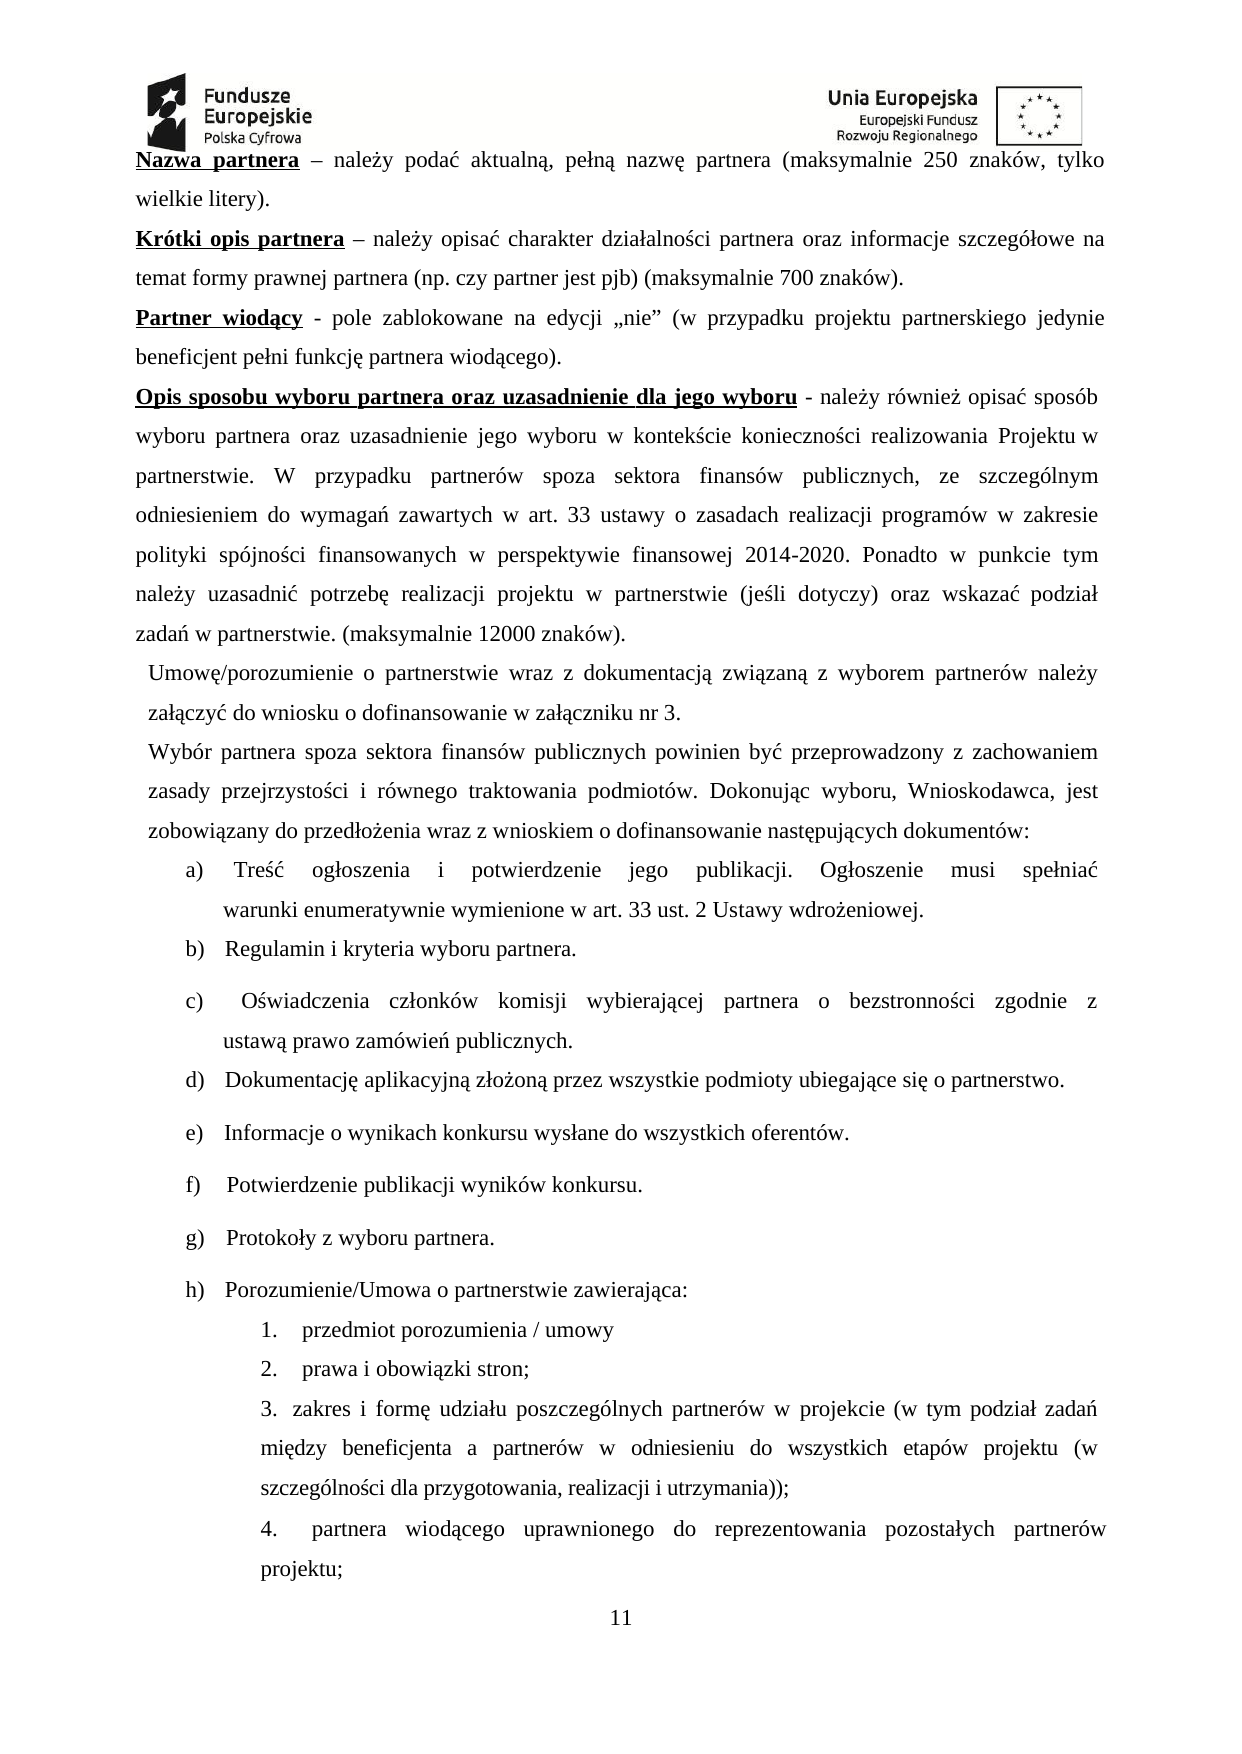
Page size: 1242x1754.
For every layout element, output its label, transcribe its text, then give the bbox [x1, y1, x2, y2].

text c) Oświadczenia członków komisji wybierającej partnera o bezstronności zgodnie z ustawą prawo zamówień publicznych. [185, 987, 1098, 1053]
text 4. partnera wiodącego uprawnionego do reprezentowania pozostałych partnerów projektu; [260, 1515, 1106, 1581]
text f) Potwierdzenie publikacji wyników konkursu. [185, 1171, 1106, 1197]
text Krótki opis partnera – należy opisać charakter działalności partnera oraz informacje szczegółowe na temat formy prawnej partnera (np. czy partner jest pjb) (maksymalnie 700 znaków). [135, 225, 1106, 291]
text 2. prawa i obowiązki stron; [260, 1355, 1106, 1381]
text Umowę/porozumienie o partnerstwie wraz z dokumentacją związaną z wyborem partnerów należy załączyć do wniosku o dofinansowanie w załączniku nr 3. [148, 659, 1098, 725]
text b) Regulamin i kryteria wyboru partnera. [185, 935, 1106, 961]
text a) Treść ogłoszenia i potwierdzenie jego publikacji. Ogłoszenie musi spełniać warunki enumeratywnie wymienione w art. 33 ust. 2 Ustawy wdrożeniowej. [185, 856, 1098, 922]
text h) Porozumienie/Umowa o partnerstwie zawierająca: [185, 1276, 1106, 1302]
text 3. zakres i formę udziału poszczególnych partnerów w projekcie (w tym podział zadań między beneficjenta a partnerów w odniesieniu do wszystkich etapów projektu (w szczególności dla przygotowania, realizacji i utrzymania)); [260, 1395, 1098, 1500]
text d) Dokumentację aplikacyjną złożoną przez wszystkie podmioty ubiegające się o partnerstwo. [185, 1066, 1106, 1093]
text 1. przedmiot porozumienia / umowy [260, 1316, 1106, 1342]
text Partner wiodący - pole zablokowane na edycji „nie” (w przypadku projektu partnerskiego jedynie beneficjent pełni funkcję partnera wiodącego). [135, 304, 1106, 369]
text g) Protokoły z wyboru partnera. [185, 1224, 1106, 1250]
text e) Informacje o wynikach konkursu wysłane do wszystkich oferentów. [185, 1119, 1106, 1145]
text Nazwa partnera – należy podać aktualną, pełną nazwę partnera (maksymalnie 250 znaków, tylko wielkie litery). [135, 146, 1106, 212]
picture [147, 73, 1083, 146]
text Opis sposobu wyboru partnera oraz uzasadnienie dla jego wyboru - należy również opisać sposób wyboru partnera oraz uzasadnienie jego wyboru w kontekście konieczności realizowania Projektu w partnerstwie. W przypadku partnerów spoza sektora finansów publicznych, ze szczególnym odniesieniem do wymagań zawartych w art. 33 ustawy o zasadach realizacji programów w zakresie polityki spójności finansowanych w perspektywie finansowej 2014-2020. Ponadto w punkcie tym należy uzasadnić potrzebę realizacji projektu w partnerstwie (jeśli dotyczy) oraz wskazać podział zadań w partnerstwie. (maksymalnie 12000 znaków). [135, 383, 1098, 646]
text Wybór partnera spoza sektora finansów publicznych powinien być przeprowadzony z zachowaniem zasady przejrzystości i równego traktowania podmiotów. Dokonując wyboru, Wnioskodawca, jest zobowiązany do przedłożenia wraz z wnioskiem o dofinansowanie następujących dokumentów: [148, 738, 1098, 843]
